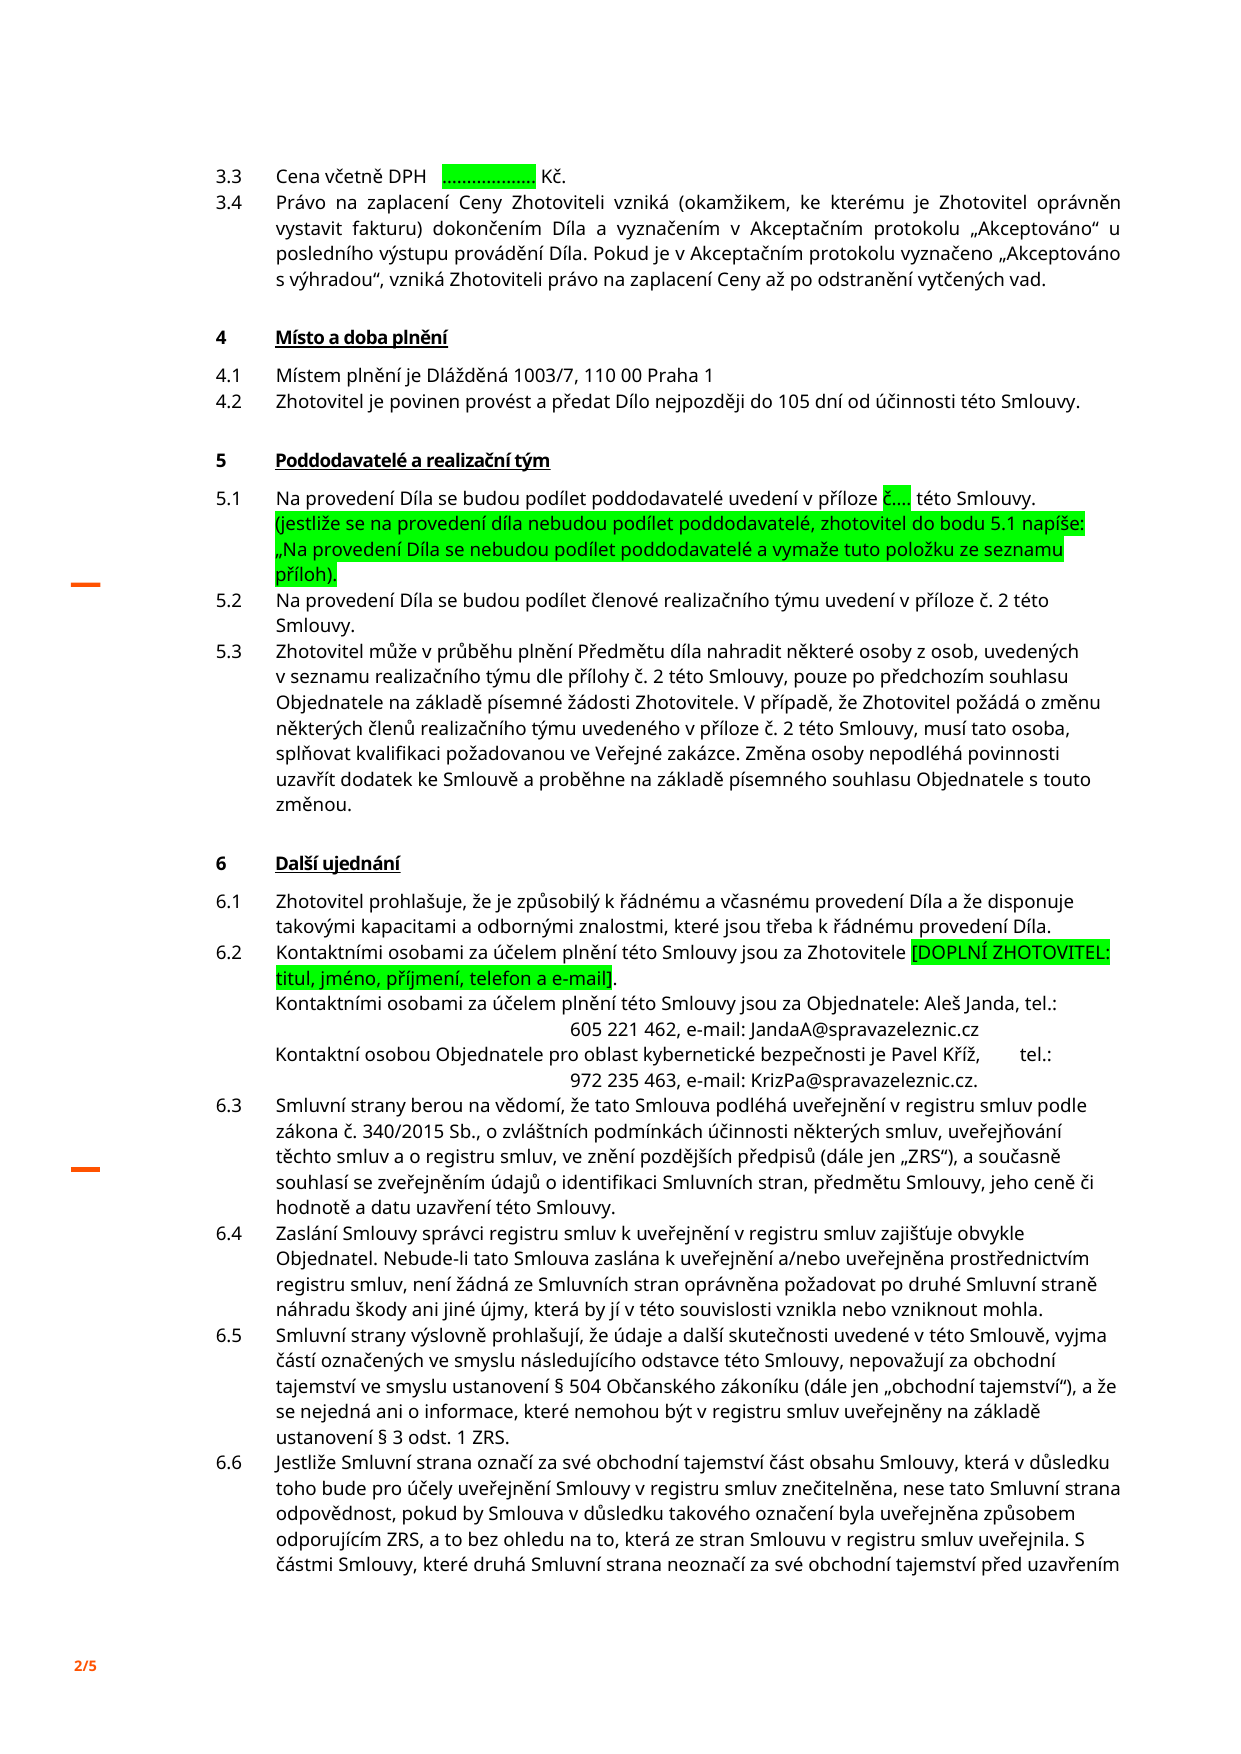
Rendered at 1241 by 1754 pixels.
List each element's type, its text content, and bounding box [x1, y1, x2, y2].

subtitle Kontaktními osobami za účelem plnění této Smlouvy jsou za Zhotovitele [DOPLNÍ ZHOTOVITEL: titul, jméno, příjmení, telefon a e-mail]. [216, 939, 1122, 990]
subtitle Cena včetně DPH ………………. Kč. [536, 164, 1122, 189]
subtitle Další ujednání [216, 850, 1122, 876]
subtitle Kontaktními osobami za účelem plnění této Smlouvy jsou za Objednatele: Aleš Janda, tel.: 605 221 462, e-mail: JandaA@spravazeleznic.cz [275, 990, 1122, 1041]
subtitle Zhotovitel je povinen provést a předat Dílo nejpozději do 105 dní od účinnosti této Smlouvy. [216, 388, 1122, 414]
subtitle Místo a doba plnění [216, 325, 1122, 350]
subtitle Poddodavatelé a realizační tým [216, 447, 1122, 473]
subtitle Právo na zaplacení Ceny Zhotoviteli vzniká (okamžikem, ke kterému je Zhotovitel oprávněn vystavit fakturu) dokončením Díla a vyznačením v Akceptačním protokolu „Akceptováno“ u posledního výstupu provádění Díla. Pokud je v Akceptačním protokolu vyznačeno „Akceptováno s výhradou“, vzniká Zhotoviteli právo na zaplacení Ceny až po odstranění vytčených vad. [216, 189, 1122, 291]
subtitle Smluvní strany berou na vědomí, že tato Smlouva podléhá uveřejnění v registru smluv podle zákona č. 340/2015 Sb., o zvláštních podmínkách účinnosti některých smluv, uveřejňování těchto smluv a o registru smluv, ve znění pozdějších předpisů (dále jen „ZRS“), a současně souhlasí se zveřejněním údajů o identifikaci Smluvních stran, předmětu Smlouvy, jeho ceně či hodnotě a datu uzavření této Smlouvy. [216, 1092, 1122, 1220]
subtitle Na provedení Díla se budou podílet poddodavatelé uvedení v příloze č…. této Smlouvy. [216, 485, 883, 511]
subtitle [216, 1450, 1122, 1577]
subtitle Cena včetně DPH ………………. Kč. [216, 164, 442, 189]
subtitle Na provedení Díla se budou podílet členové realizačního týmu uvedení v příloze č. 2 této Smlouvy. [216, 587, 1122, 638]
subtitle Zhotovitel může v průběhu plnění Předmětu díla nahradit některé osoby z osob, uvedených v seznamu realizačního týmu dle přílohy č. 2 této Smlouvy, pouze po předchozím souhlasu Objednatele na základě písemné žádosti Zhotovitele. V případě, že Zhotovitel požádá o změnu některých členů realizačního týmu uvedeného v příloze č. 2 této Smlouvy, musí tato osoba, splňovat kvalifikaci požadovanou ve Veřejné zakázce. Změna osoby nepodléhá povinnosti uzavřít dodatek ke Smlouvě a proběhne na základě písemného souhlasu Objednatele s touto změnou. [216, 638, 1122, 817]
subtitle Zaslání Smlouvy správci registru smluv k uveřejnění v registru smluv zajišťuje obvykle Objednatel. Nebude-li tato Smlouva zaslána k uveřejnění a/nebo uveřejněna prostřednictvím registru smluv, není žádná ze Smluvních stran oprávněna požadovat po druhé Smluvní straně náhradu škody ani jiné újmy, která by jí v této souvislosti vznikla nebo vzniknout mohla. [216, 1220, 1122, 1322]
subtitle Kontaktní osobou Objednatele pro oblast kybernetické bezpečnosti je Pavel Kříž, tel.: 972 235 463, e-mail: KrizPa@spravazeleznic.cz. [275, 1041, 1122, 1092]
subtitle Zhotovitel prohlašuje, že je způsobilý k řádnému a včasnému provedení Díla a že disponuje takovými kapacitami a odbornými znalostmi, které jsou třeba k řádnému provedení Díla. [216, 888, 1122, 939]
subtitle Na provedení Díla se budou podílet poddodavatelé uvedení v příloze č…. této Smlouvy. [911, 485, 1122, 511]
subtitle Smluvní strany výslovně prohlašují, že údaje a další skutečnosti uvedené v této Smlouvě, vyjma částí označených ve smyslu následujícího odstavce této Smlouvy, nepovažují za obchodní tajemství ve smyslu ustanovení § 504 Občanského zákoníku (dále jen „obchodní tajemství“), a že se nejedná ani o informace, které nemohou být v registru smluv uveřejněny na základě ustanovení § 3 odst. 1 ZRS. [216, 1322, 1122, 1450]
subtitle Místem plnění je Dlážděná 1003/7, 110 00 Praha 1 [216, 363, 1122, 388]
text (jestliže se na provedení díla nebudou podílet poddodavatelé, zhotovitel do bodu 5.1 napíše: „Na provedení Díla se nebudou podílet poddodavatelé a vymaže tuto položku ze seznamu příloh). [337, 511, 1122, 587]
